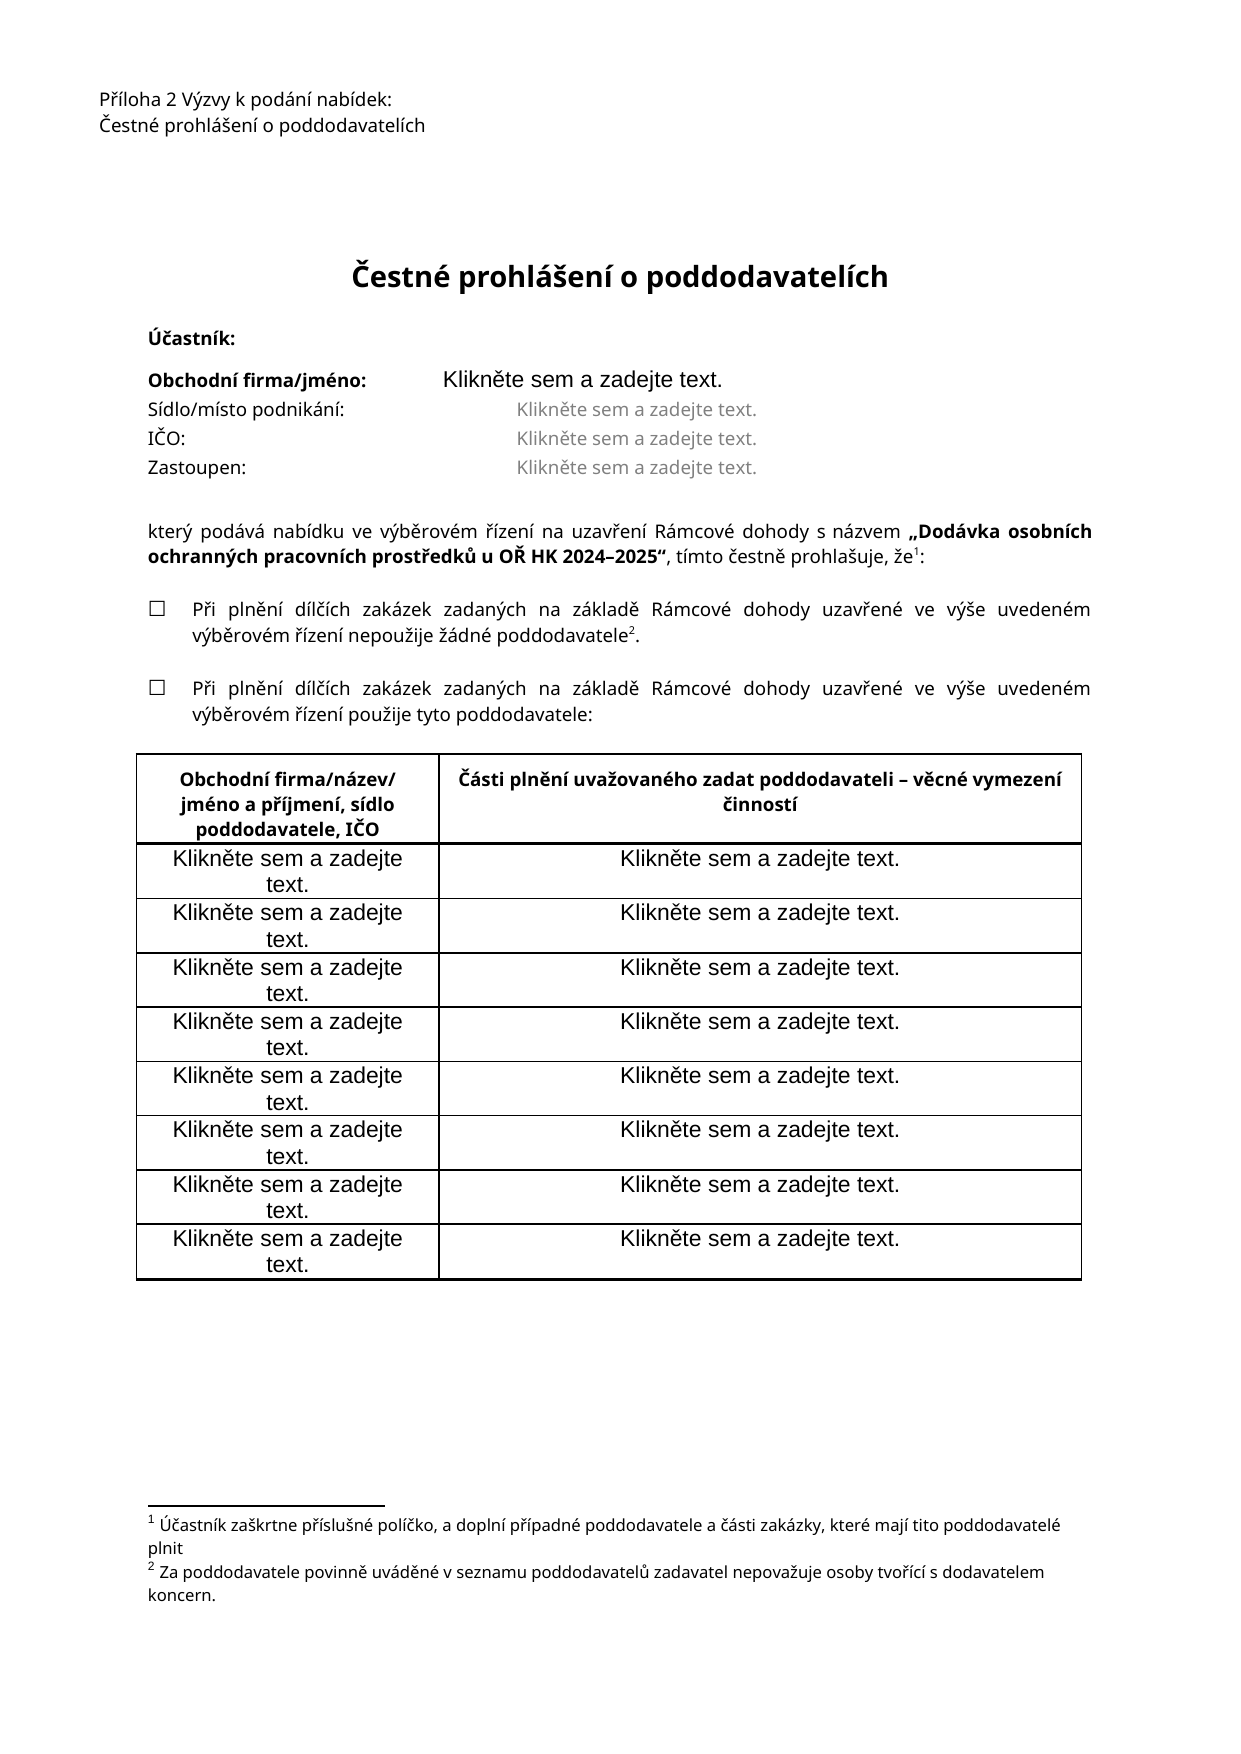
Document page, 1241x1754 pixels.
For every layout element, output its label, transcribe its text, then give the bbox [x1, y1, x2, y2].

text Při plnění dílčích zakázek zadaných na základě Rámcové dohody uzavřené ve výše uvedeném výběrovém řízení nepoužije žádné poddodavatele. [148, 594, 1093, 648]
text Účastník: [148, 321, 1093, 352]
table_header Obchodní firma/název/ jméno a příjmení, sídlo poddodavatele, IČO [137, 755, 438, 842]
text Sídlo/místo podnikání: [148, 393, 1093, 422]
text Zastoupen: [148, 451, 1093, 480]
text Obchodní firma/jméno: [148, 364, 1093, 393]
text který podává nabídku ve výběrovém řízení na uzavření Rámcové dohody s názvem „Dodávka osobních ochranných pracovních prostředků u OŘ HK 2024–2025“, tímto čestně prohlašuje, že: [148, 518, 1093, 569]
table_header Části plnění uvažovaného zadat poddodavateli – věcné vymezení činností [440, 755, 1081, 842]
title Čestné prohlášení o poddodavatelích [148, 256, 1093, 296]
text Při plnění dílčích zakázek zadaných na základě Rámcové dohody uzavřené ve výše uvedeném výběrovém řízení použije tyto poddodavatele: [148, 673, 1093, 727]
text IČO: [148, 422, 1093, 451]
